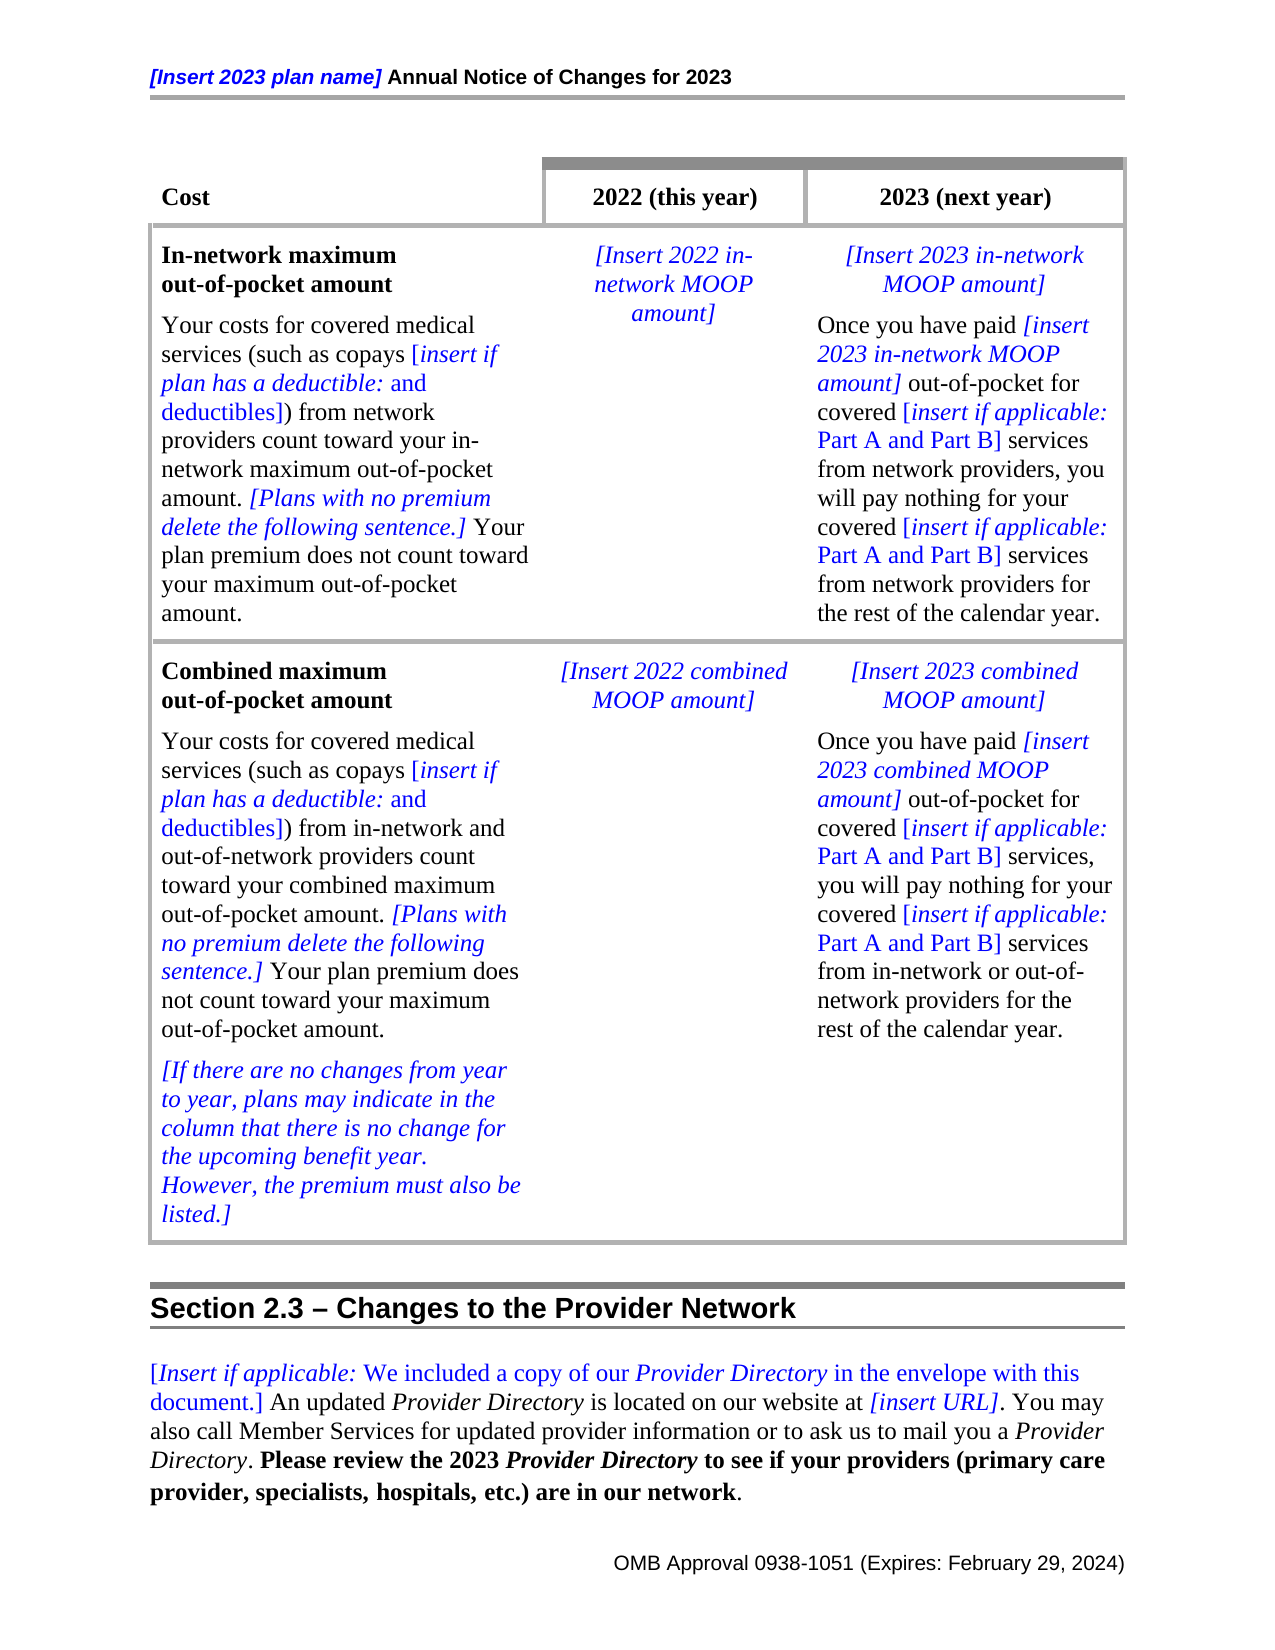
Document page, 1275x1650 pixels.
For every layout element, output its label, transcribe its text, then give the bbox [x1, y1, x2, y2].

subtitle Section 2.3 – Changes to the Provider Network [150, 1289, 1125, 1326]
table_cell [Insert 2022 in-network MOOP amount] [544, 228, 806, 639]
table_cell [Insert 2023 combined MOOP amount] Once you have paid [insert 2023 combined MOOP amount] out-of-pocket for covered [insert if applicable: Part A and Part B] services, you will pay nothing for your covered [insert if applicable: Part A and Part B] services from in-network or out-of-network providers for the rest of the calendar year. [806, 644, 1123, 1240]
table_header 2022 (this year) [546, 170, 803, 223]
table_cell In-network maximum out-of-pocket amount Your costs for covered medical services (such as copays [insert if plan has a deductible: and deductibles]) from network providers count toward your in-network maximum out-of-pocket amount. [Plans with no premium delete the following sentence.] Your plan premium does not count toward your maximum out-of-pocket amount. [152, 224, 544, 639]
table_cell [Insert 2022 combined MOOP amount] [544, 644, 806, 1240]
table_cell Combined maximum out-of-pocket amount Your costs for covered medical services (such as copays [insert if plan has a deductible: and deductibles]) from in-network and out-of-network providers count toward your combined maximum out-of-pocket amount. [Plans with no premium delete the following sentence.] Your plan premium does not count toward your maximum out-of-pocket amount. [If there are no changes from year to year, plans may indicate in the column that there is no change for the upcoming benefit year. However, the premium must also be listed.] [152, 640, 544, 1240]
table_cell [Insert 2023 in-network MOOP amount] Once you have paid [insert 2023 in-network MOOP amount] out-of-pocket for covered [insert if applicable: Part A and Part B] services from network providers, you will pay nothing for your covered [insert if applicable: Part A and Part B] services from network providers for the rest of the calendar year. [806, 228, 1123, 639]
table_header Cost [150, 157, 542, 223]
table_header 2023 (next year) [808, 170, 1123, 223]
text [Insert if applicable: We included a copy of our Provider Directory in the envelope with this document.] An updated Provider Directory is located on our website at [insert URL]. You may also call Member Services for updated provider information or to ask us to mail you a Provider Directory. Please review the 2023 Provider Directory to see if your providers (primary care provider, specialists, hospitals, etc.) are in our network. [150, 1358, 1125, 1507]
